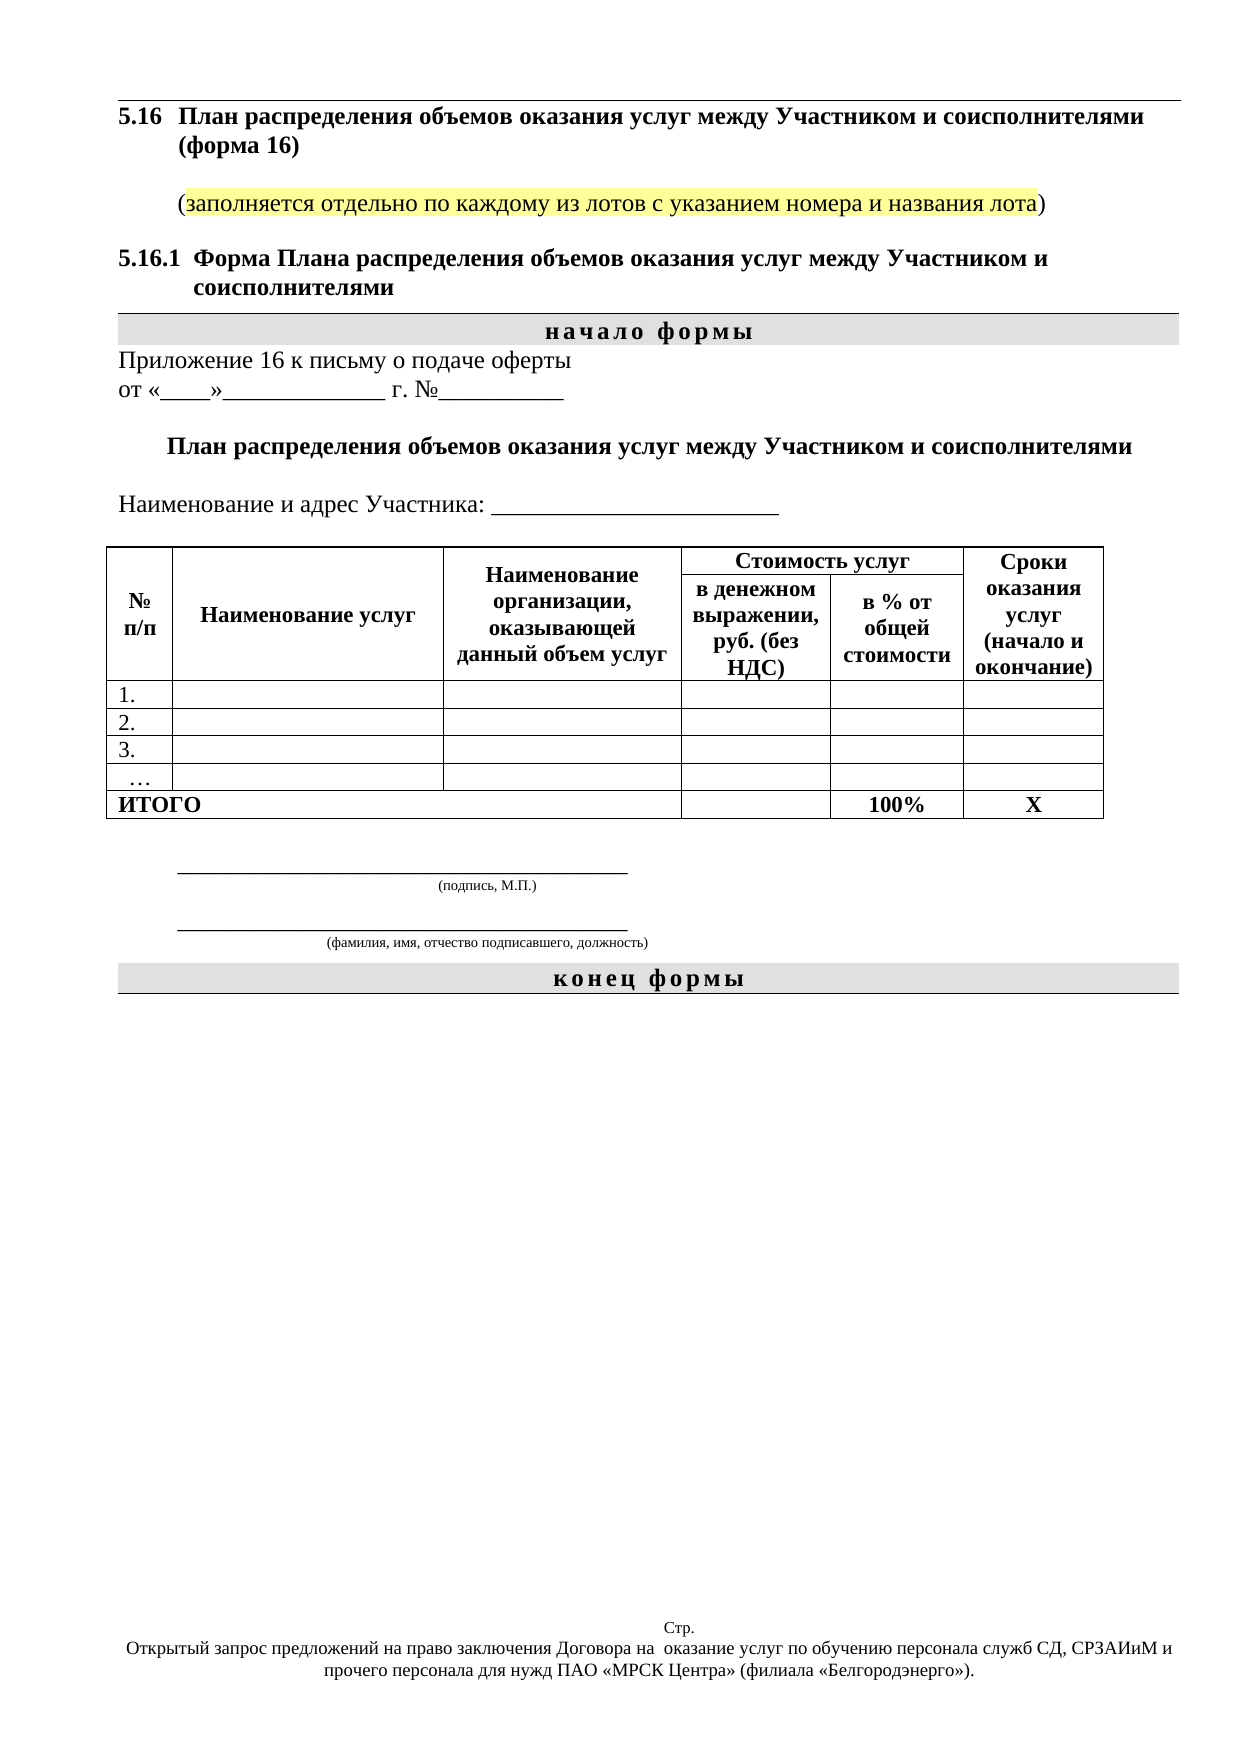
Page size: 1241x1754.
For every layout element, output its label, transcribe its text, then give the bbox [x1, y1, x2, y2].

table_cell [173, 681, 443, 708]
table_cell [444, 709, 681, 735]
table_cell [964, 764, 1103, 790]
table_cell [831, 736, 963, 762]
table_cell [107, 736, 172, 762]
text Наименование и адрес Участника: _______________________ [118, 489, 1181, 518]
table_cell [107, 681, 172, 708]
table_cell [831, 681, 963, 708]
table_cell [173, 764, 443, 790]
text (фамилия, имя, отчество подписавшего, должность) [118, 934, 797, 963]
table_cell [964, 709, 1103, 735]
table_cell [682, 681, 830, 708]
table_cell [107, 709, 172, 735]
text ____________________________________ [118, 905, 1181, 934]
table_header № п/п [107, 548, 172, 680]
text (подпись, М.П.) [118, 876, 797, 905]
table_cell [831, 764, 963, 790]
text конец формы [118, 963, 1179, 993]
text Приложение 16 к письму о подаче оферты от «____»_____________ г. №__________ [118, 345, 1181, 403]
table_header Сроки оказания услуг (начало и окончание) [964, 548, 1103, 680]
table_header Наименование организации, оказывающей данный объем услуг [444, 548, 681, 680]
table_cell … [107, 764, 172, 790]
table_cell [964, 736, 1103, 762]
table_cell [444, 681, 681, 708]
table_cell [682, 736, 830, 762]
table_cell в денежном выражении, руб. (без НДС) [682, 575, 830, 680]
table_cell [173, 736, 443, 762]
text начало формы [118, 314, 1179, 345]
table_cell 100% [831, 791, 963, 818]
table_header Стоимость услуг [682, 548, 963, 574]
text План распределения объемов оказания услуг между Участником и соисполнителями [118, 431, 1181, 460]
table_cell [173, 709, 443, 735]
table_cell [964, 681, 1103, 708]
table_cell [444, 736, 681, 762]
text ____________________________________ [118, 848, 1181, 876]
table_cell [444, 764, 681, 790]
table_cell [682, 709, 830, 735]
table_cell Х [964, 791, 1103, 818]
table_cell [682, 791, 830, 818]
table_cell ИТОГО [107, 791, 681, 818]
subtitle Форма Плана распределения объемов оказания услуг между Участником и соисполнителями [118, 243, 1181, 301]
table_cell в % от общей стоимости [831, 575, 963, 680]
table_header Наименование услуг [173, 548, 443, 680]
table_cell [682, 764, 830, 790]
table_cell [831, 709, 963, 735]
subtitle План распределения объемов оказания услуг между Участником и соисполнителями (форма 16) [118, 101, 1181, 158]
